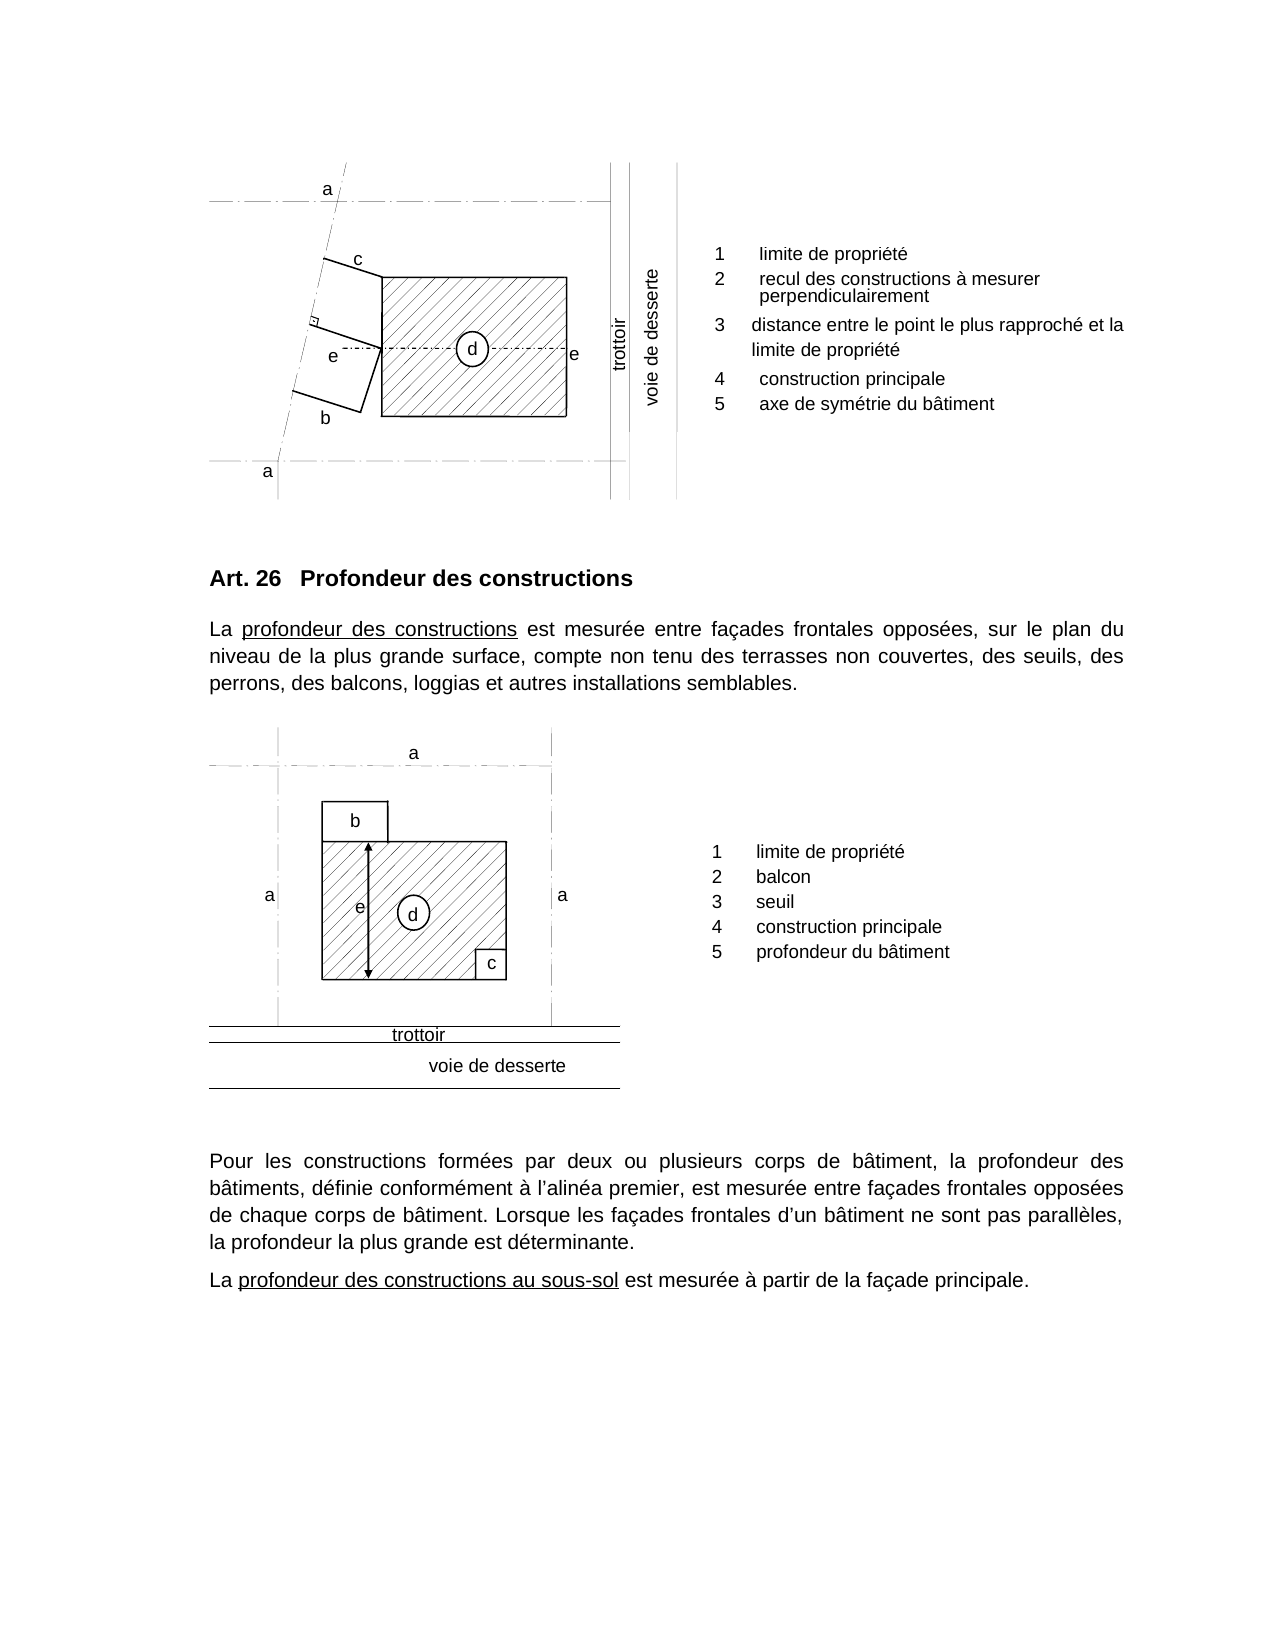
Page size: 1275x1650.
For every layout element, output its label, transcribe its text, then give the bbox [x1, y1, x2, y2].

text La profondeur des constructions est mesurée entre façades frontales opposées, sur le plan du niveau de la plus grande surface, compte non tenu des terrasses non couvertes, des seuils, des perrons, des balcons, loggias et autres installations semblables. [209, 617, 1125, 694]
text Pour les constructions formées par deux ou plusieurs corps de bâtiment, la profondeur des bâtiments, définie conformément à l’alinéa premier, est mesurée entre façades frontales opposées de chaque corps de bâtiment. Lorsque les façades frontales d’un bâtiment ne sont pas parallèles, la profondeur la plus grande est déterminante. [209, 1149, 1125, 1254]
text La profondeur des constructions au sous-sol est mesurée à partir de la façade principale. [209, 1267, 1125, 1291]
subtitle Art. 26 Profondeur des constructions [209, 565, 1125, 592]
